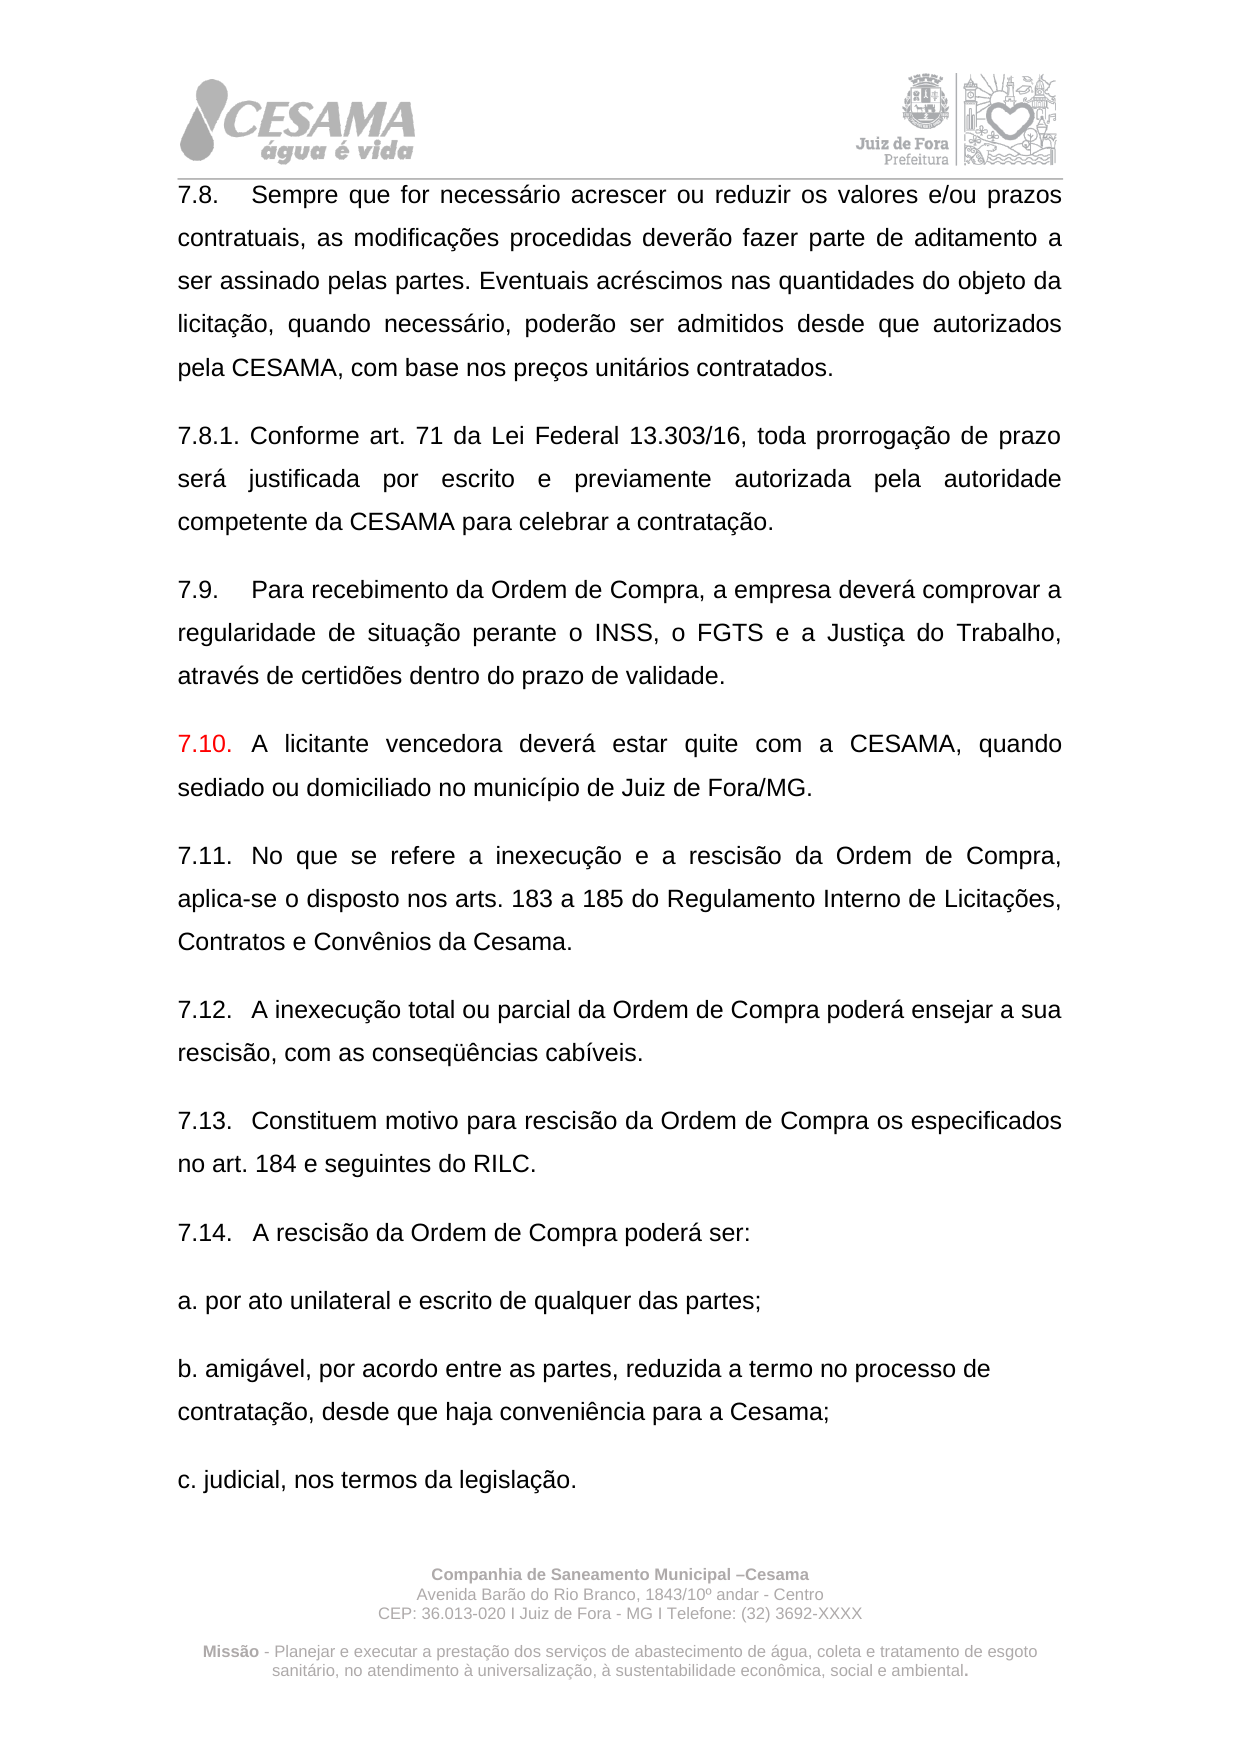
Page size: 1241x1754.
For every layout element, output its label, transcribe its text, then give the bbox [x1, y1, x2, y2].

text b. amigável, por acordo entre as partes, reduzida a termo no processo de contratação, desde que haja conveniência para a Cesama; [177, 1354, 1063, 1426]
text 7.8.1. Conforme art. 71 da Lei Federal 13.303/16, toda prorrogação de prazo será justificada por escrito e previamente autorizada pela autoridade competente da CESAMA para celebrar a contratação. [177, 421, 1063, 536]
list A licitante vencedora deverá estar quite com a CESAMA, quando sediado ou domiciliado no município de Juiz de Fora/MG. [177, 729, 1063, 801]
list A rescisão da Ordem de Compra poderá ser: [177, 1217, 1063, 1246]
list Para recebimento da Ordem de Compra, a empresa deverá comprovar a regularidade de situação perante o INSS, o FGTS e a Justiça do Trabalho, através de certidões dentro do prazo de validade. [177, 575, 1063, 690]
list Constituem motivo para rescisão da Ordem de Compra os especificados no art. 184 e seguintes do RILC. [177, 1106, 1063, 1178]
list Sempre que for necessário acrescer ou reduzir os valores e/ou prazos contratuais, as modificações procedidas deverão fazer parte de aditamento a ser assinado pelas partes. Eventuais acréscimos nas quantidades do objeto da licitação, quando necessário, poderão ser admitidos desde que autorizados pela CESAMA, com base nos preços unitários contratados. [177, 180, 1063, 381]
list A inexecução total ou parcial da Ordem de Compra poderá ensejar a sua rescisão, com as conseqüências cabíveis. [177, 995, 1063, 1067]
text a. por ato unilateral e escrito de qualquer das partes; [177, 1286, 1063, 1314]
text c. judicial, nos termos da legislação. [177, 1465, 1063, 1494]
picture [177, 73, 1064, 180]
list No que se refere a inexecução e a rescisão da Ordem de Compra, aplica-se o disposto nos arts. 183 a 185 do Regulamento Interno de Licitações, Contratos e Convênios da Cesama. [177, 841, 1063, 956]
